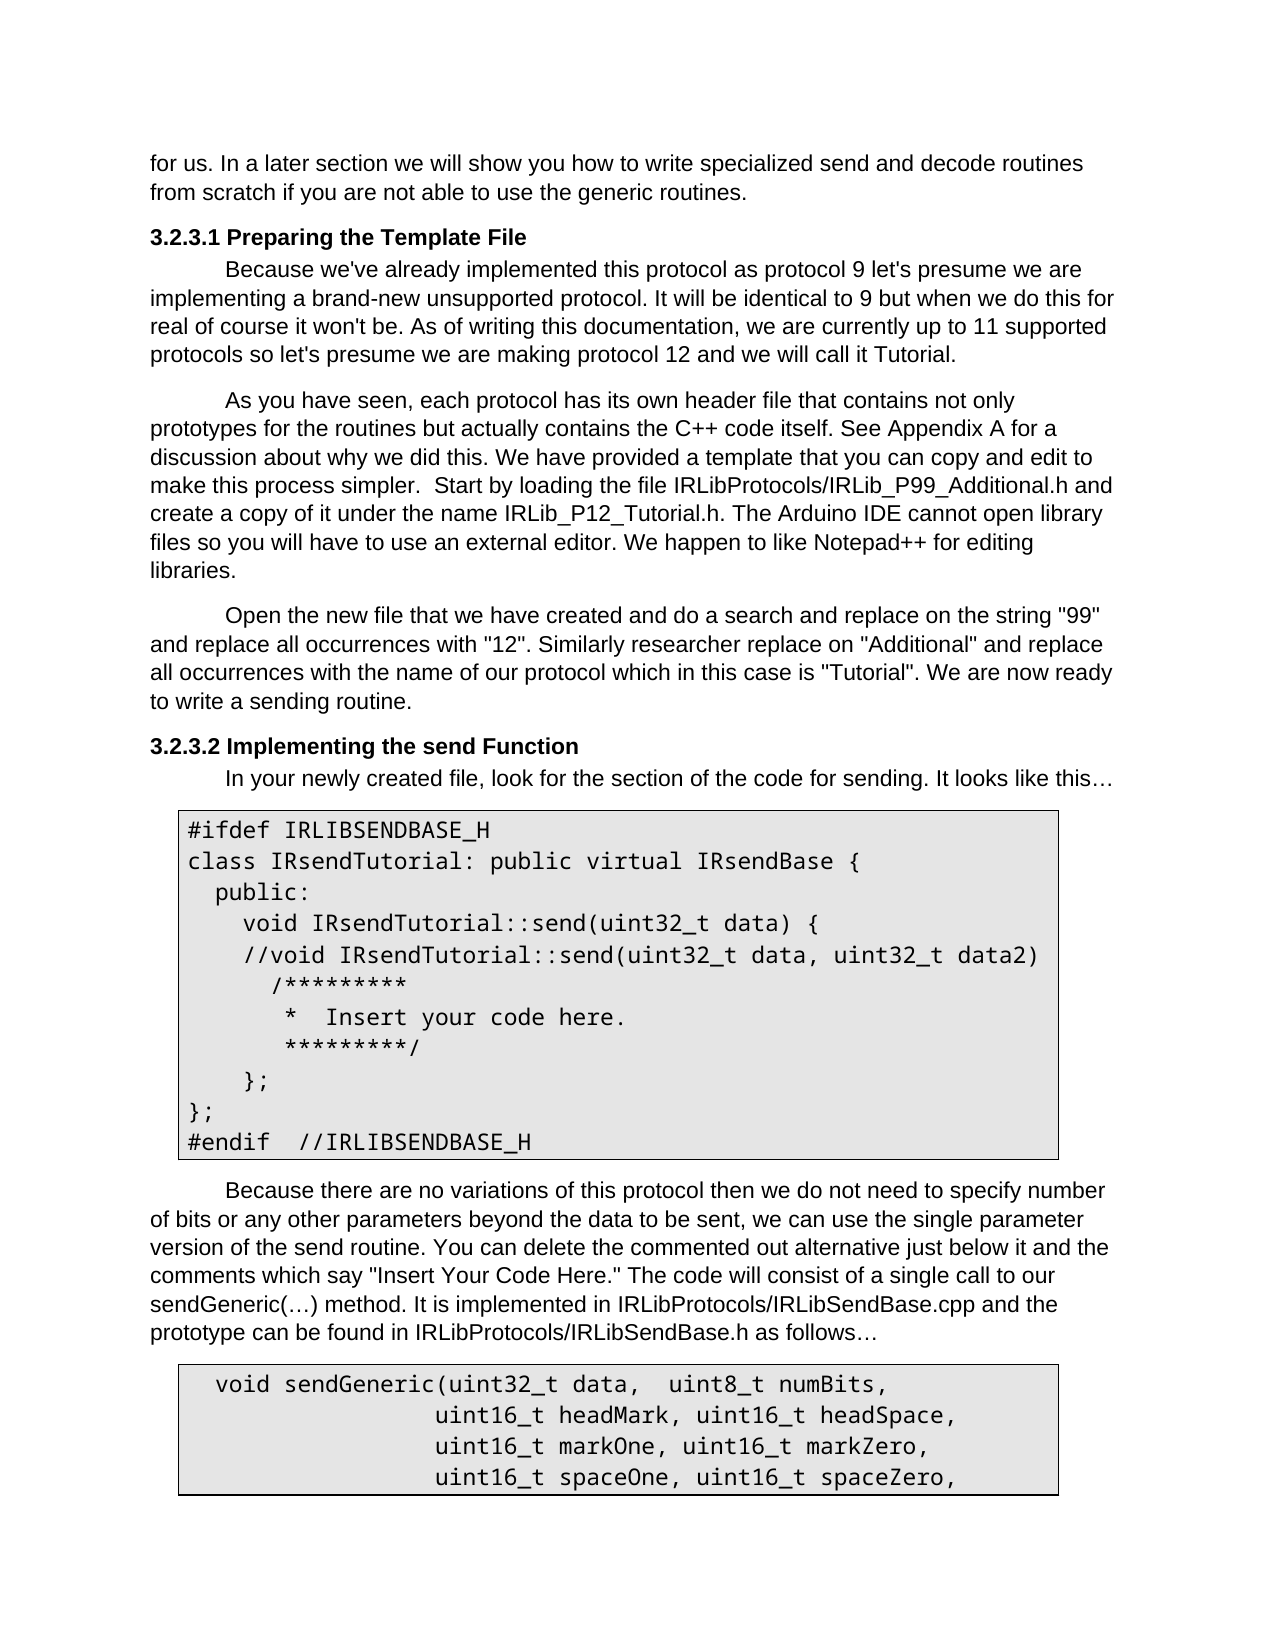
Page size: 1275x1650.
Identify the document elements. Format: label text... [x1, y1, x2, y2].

text }; [179, 1092, 1058, 1123]
text Open the new file that we have created and do a search and replace on the string "99" and replace all occurrences with "12". Similarly researcher replace on "Additional" and replace all occurrences with the name of our protocol which in this case is "Tutorial". We are now ready to write a sending routine. [150, 602, 1125, 714]
subtitle 3.2.3.2 Implementing the send Function [150, 733, 1125, 759]
text uint16_t spaceOne, uint16_t spaceZero, [179, 1458, 1058, 1494]
text }; [179, 1060, 1058, 1092]
text As you have seen, each protocol has its own header file that contains not only prototypes for the routines but actually contains the C++ code itself. See Appendix A for a discussion about why we did this. We have provided a template that you can copy and edit to make this process simpler. Start by loading the file IRLibProtocols/IRLib_P99_Additional.h and create a copy of it under the name IRLib_P12_Tutorial.h. The Arduino IDE cannot open library files so you will have to use an external editor. We happen to like Notepad++ for editing libraries. [150, 387, 1125, 583]
text /********* [179, 967, 1058, 998]
text #ifdef IRLIBSENDBASE_H [179, 811, 1058, 842]
text //void IRsendTutorial::send(uint32_t data, uint32_t data2) [179, 935, 1058, 967]
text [150, 150, 1125, 205]
text uint16_t markOne, uint16_t markZero, [179, 1427, 1058, 1458]
text #endif //IRLIBSENDBASE_H [179, 1123, 1058, 1159]
text uint16_t headMark, uint16_t headSpace, [179, 1396, 1058, 1427]
text In your newly created file, look for the section of the code for sending. It looks like this… [150, 765, 1125, 792]
text Because we've already implemented this protocol as protocol 9 let's presume we are implementing a brand-new unsupported protocol. It will be identical to 9 but when we do this for real of course it won't be. As of writing this documentation, we are currently up to 11 supported protocols so let's presume we are making protocol 12 and we will call it Tutorial. [150, 256, 1125, 368]
subtitle 3.2.3.1 Preparing the Template File [150, 223, 1125, 250]
text void sendGeneric(uint32_t data, uint8_t numBits, [179, 1365, 1058, 1396]
text public: [179, 873, 1058, 904]
text Because there are no variations of this protocol then we do not need to specify number of bits or any other parameters beyond the data to be sent, we can use the single parameter version of the send routine. You can delete the commented out alternative just below it and the comments which say "Insert Your Code Here." The code will consist of a single call to our sendGeneric(…) method. It is implemented in IRLibProtocols/IRLibSendBase.cpp and the prototype can be found in IRLibProtocols/IRLibSendBase.h as follows… [150, 1177, 1125, 1346]
text *********/ [179, 1029, 1058, 1060]
text * Insert your code here. [179, 998, 1058, 1029]
text void IRsendTutorial::send(uint32_t data) { [179, 904, 1058, 935]
text class IRsendTutorial: public virtual IRsendBase { [179, 842, 1058, 873]
